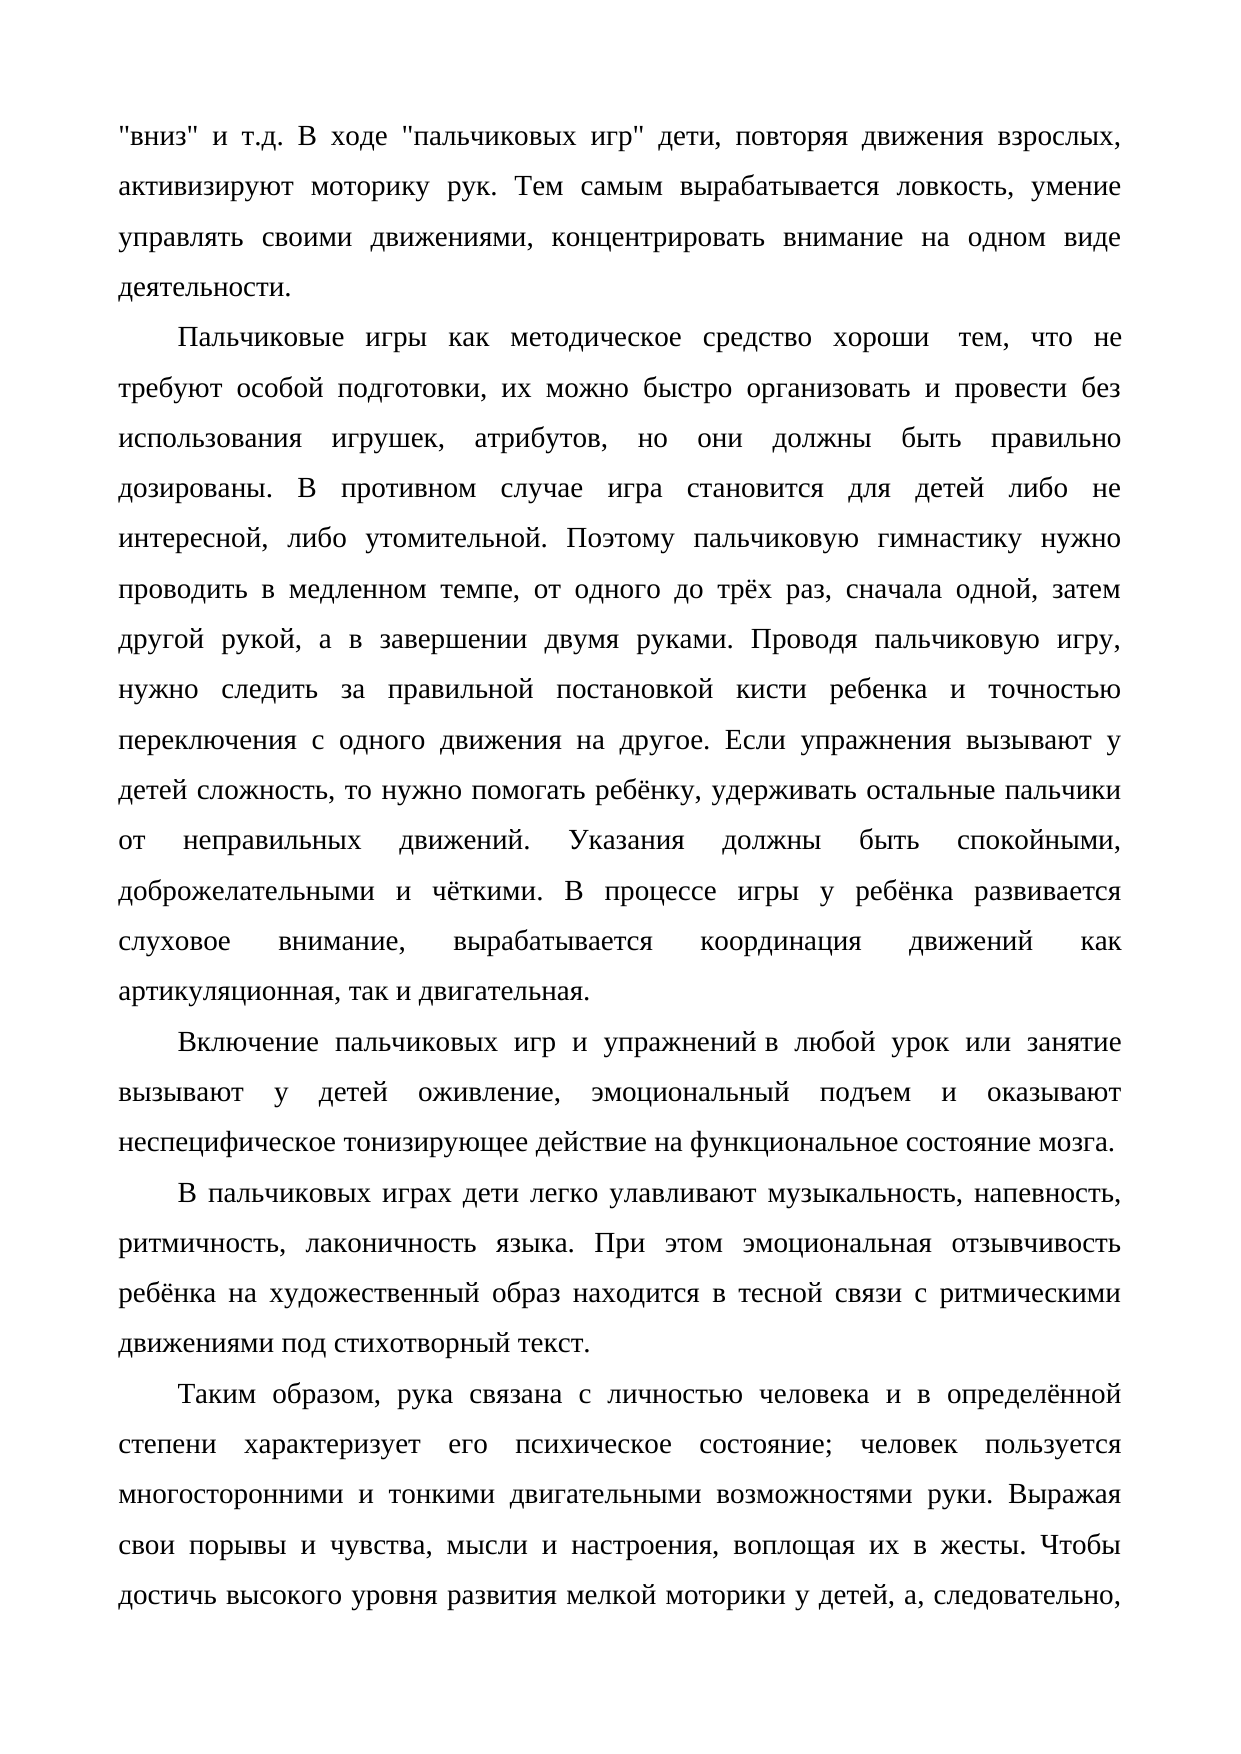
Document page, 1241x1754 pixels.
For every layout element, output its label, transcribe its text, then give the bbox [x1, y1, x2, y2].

text Включение пальчиковых игр и упражнений в любой урок или занятие вызывают у детей оживление, эмоциональный подъем и оказывают неспецифическое тонизирующее действие на функциональное состояние мозга. [118, 1024, 1122, 1158]
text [118, 118, 1122, 303]
text Пальчиковые игры как методическое средство хороши тем, что не требуют особой подготовки, их можно быстро организовать и провести без использования игрушек, атрибутов, но они должны быть правильно дозированы. В противном случае игра становится для детей либо не интересной, либо утомительной. Поэтому пальчиковую гимнастику нужно проводить в медленном темпе, от одного до трёх раз, сначала одной, затем другой рукой, а в завершении двумя руками. Проводя пальчиковую игру, нужно следить за правильной постановкой кисти ребенка и точностью переключения с одного движения на другое. Если упражнения вызывают у детей сложность, то нужно помогать ребёнку, удерживать остальные пальчики от неправильных движений. Указания должны быть спокойными, доброжелательными и чёткими. В процессе игры у ребёнка развивается слуховое внимание, вырабатывается координация движений как артикуляционная, так и двигательная. [118, 319, 1122, 1007]
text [118, 1376, 1122, 1611]
text В пальчиковых играх дети легко улавливают музыкальность, напевность, ритмичность, лаконичность языка. При этом эмоциональная отзывчивость ребёнка на художественный образ находится в тесной связи с ритмическими движениями под стихотворный текст. [118, 1175, 1122, 1359]
